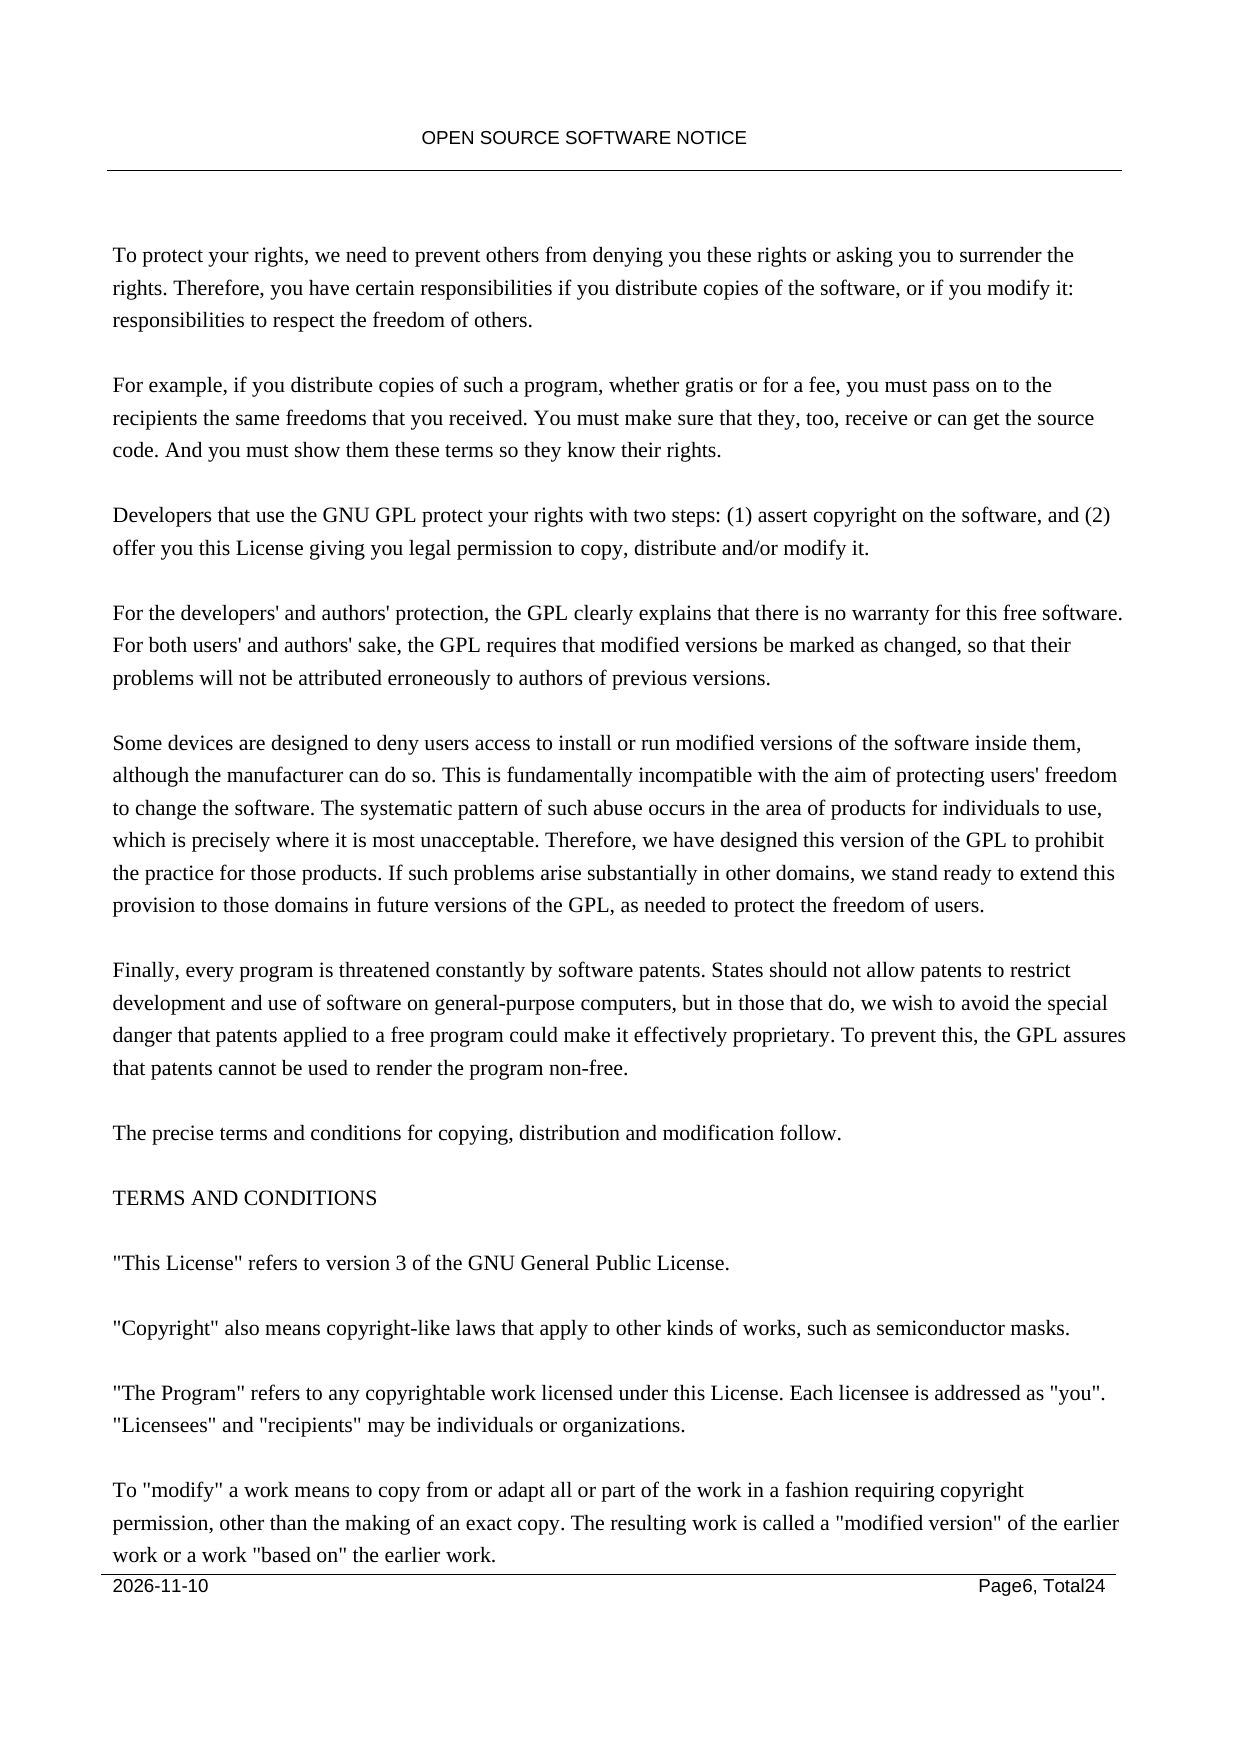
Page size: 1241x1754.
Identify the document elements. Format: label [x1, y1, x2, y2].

text [112, 206, 1128, 1571]
